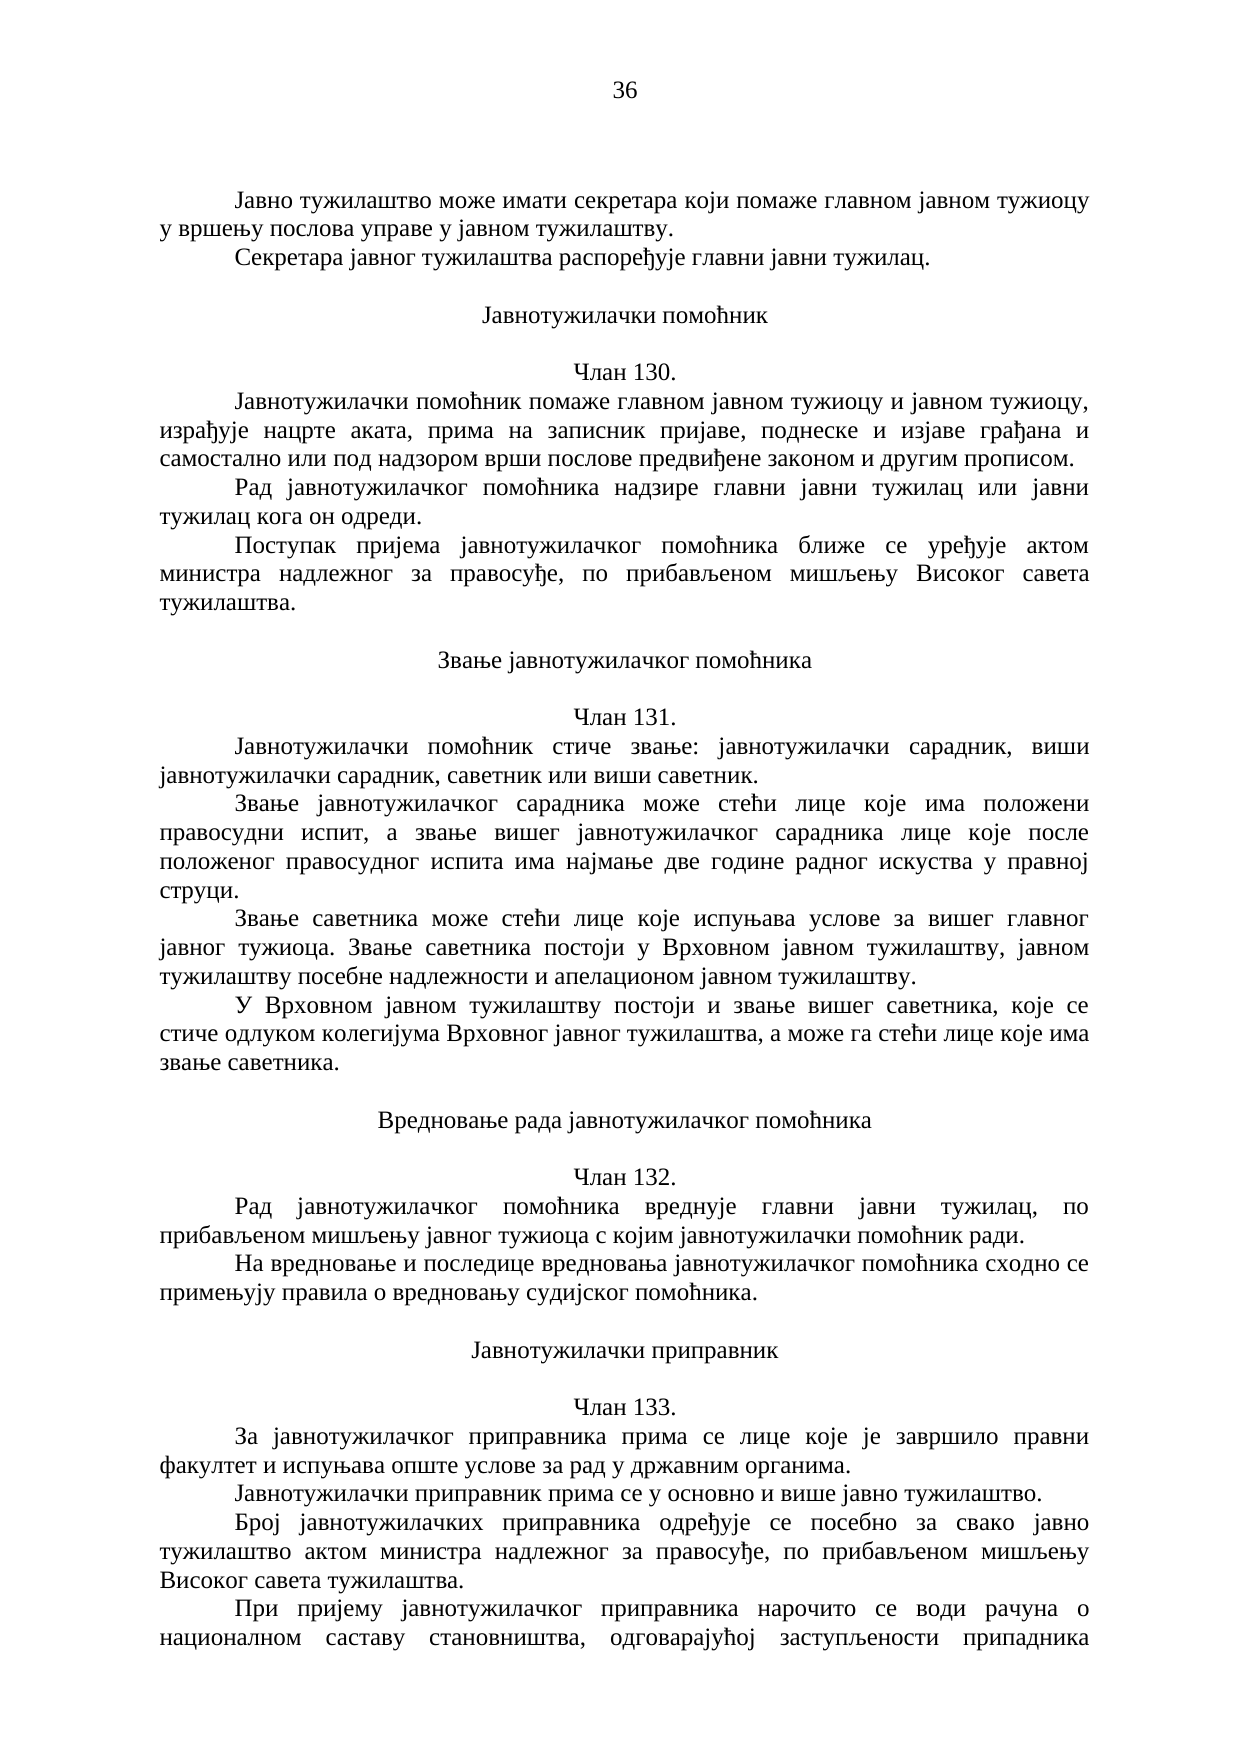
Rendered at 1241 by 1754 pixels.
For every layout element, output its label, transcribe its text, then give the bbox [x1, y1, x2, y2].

text Члан 133. [159, 1392, 1090, 1421]
text Јавнотужилачки помоћник помаже главном јавном тужиоцу и јавном тужиоцу, израђује нацрте аката, прима на записник пријаве, поднеске и изјаве грађана и самостално или под надзором врши послове предвиђене законом и другим прописом. [159, 386, 1090, 472]
text За јавнотужилачког приправника прима се лице које је завршило правни факултет и испуњава опште услове за рад у државним органима. [159, 1421, 1090, 1478]
text Број јавнотужилачких приправника одређује се посебно за свако јавно тужилаштво актом министра надлежног за правосуђе, по прибављеном мишљењу Високог савета тужилаштва. [159, 1507, 1090, 1593]
text Јавнотужилачки приправник прима се у основно и више јавно тужилаштво. [159, 1478, 1090, 1507]
text Поступак пријема јавнотужилачког помоћника ближе се уређује актом министра надлежног за правосуђе, по прибављеном мишљењу Високог савета тужилаштва. [159, 530, 1090, 616]
text Члан 130. [159, 357, 1090, 386]
text Јавнотужилачки помоћник [159, 300, 1090, 328]
text Јавнотужилачки помоћник стиче звање: јавнотужилачки сарадник, виши јавнотужилачки сарадник, саветник или виши саветник. [159, 731, 1090, 788]
text На вредновање и последице вредновања јавнотужилачког помоћника сходно се примењују правила о вредновању судијског помоћника. [159, 1248, 1090, 1306]
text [159, 1593, 1090, 1651]
text Јавнотужилачки приправник [159, 1335, 1090, 1363]
text У Врховном јавном тужилаштву постоји и звање вишег саветника, које се стиче одлуком колегијума Врховног јавног тужилаштва, а може га стећи лице које има звање саветника. [159, 990, 1090, 1076]
text Јавно тужилаштво може имати секретара који помаже главном јавном тужиоцу у вршењу послова управе у јавном тужилаштву. [159, 185, 1090, 242]
text Секретара јавног тужилаштва распоређује главни јавни тужилац. [159, 242, 1090, 271]
text Звање јавнотужилачког сарадника може стећи лице које има положени правосудни испит, а звање вишег јавнотужилачког сарадника лице које после положеног правосудног испита има најмање две године радног искуства у правној струци. [159, 788, 1090, 903]
text Члан 131. [159, 702, 1090, 731]
text Члан 132. [159, 1162, 1090, 1191]
text Вредновање рада јавнотужилачког помоћника [159, 1105, 1090, 1133]
text Звање саветника може стећи лице које испуњава услове за вишег главног јавног тужиоца. Звање саветника постоји у Врховном јавном тужилаштву, јавном тужилаштву посебне надлежности и апелационом јавном тужилаштву. [159, 903, 1090, 990]
text Рад јавнотужилачког помоћника надзире главни јавни тужилац или јавни тужилац кога он одреди. [159, 472, 1090, 530]
text Звање јавнотужилачког помоћника [159, 645, 1090, 673]
text Рад јавнотужилачког помоћника вреднује главни јавни тужилац, по прибављеном мишљењу јавног тужиоца с којим јавнотужилачки помоћник ради. [159, 1191, 1090, 1248]
